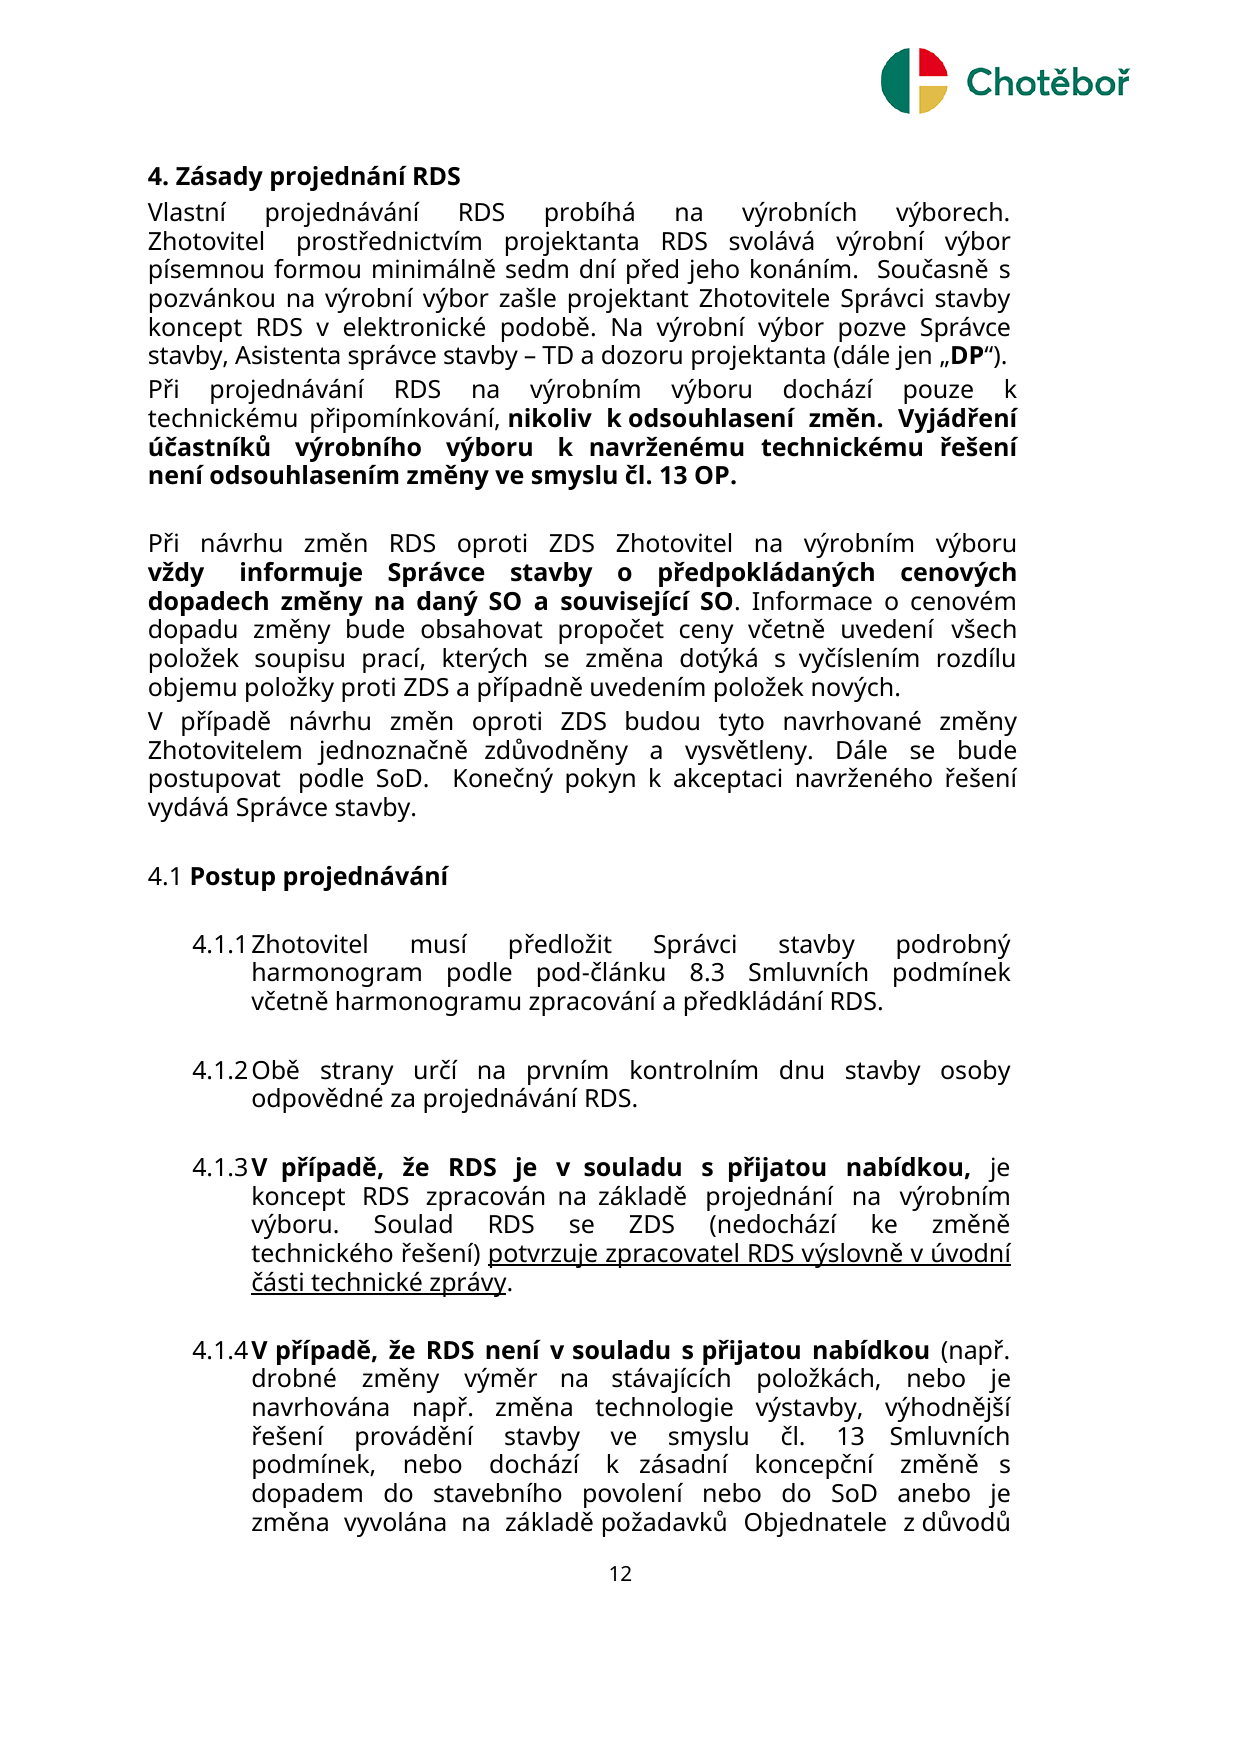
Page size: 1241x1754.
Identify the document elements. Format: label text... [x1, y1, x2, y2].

text 4.1.1 Zhotovitel musí předložit Správci stavby podrobný harmonogram podle pod-článku 8.3 Smluvních podmínek včetně harmonogramu zpracování a předkládání RDS. [192, 930, 1011, 1016]
text 4.1.2 Obě strany určí na prvním kontrolním dnu stavby osoby odpovědné za projednávání RDS. [192, 1056, 1011, 1113]
picture [874, 41, 1136, 117]
text 4.1 Postup projednávání [148, 862, 1011, 891]
text Vlastní projednávání RDS probíhá na výrobních výborech. Zhotovitel prostřednictvím projektanta RDS svolává výrobní výbor písemnou formou minimálně sedm dní před jeho konáním. Současně s pozvánkou na výrobní výbor zašle projektant Zhotovitele Správci stavby koncept RDS v elektronické podobě. Na výrobní výbor pozve Správce stavby, Asistenta správce stavby – TD a dozoru projektanta (dále jen „DP“). [148, 198, 1011, 370]
text 4. Zásady projednání RDS [148, 159, 1011, 193]
text 4.1.3 V případě, že RDS je v souladu s přijatou nabídkou, je koncept RDS zpracován na základě projednání na výrobním výboru. Soulad RDS se ZDS (nedochází ke změně technického řešení) potvrzuje zpracovatel RDS výslovně v úvodní části technické zprávy. [192, 1153, 1011, 1297]
text Při návrhu změn RDS oproti ZDS Zhotovitel na výrobním výboru vždy informuje Správce stavby o předpokládaných cenových dopadech změny na daný SO a související SO. Informace o cenovém dopadu změny bude obsahovat propočet ceny včetně uvedení všech položek soupisu prací, kterých se změna dotýká s vyčíslením rozdílu objemu položky proti ZDS a případně uvedením položek nových. [148, 530, 1017, 702]
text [192, 1336, 1011, 1537]
text Při projednávání RDS na výrobním výboru dochází pouze k technickému připomínkování, nikoliv k odsouhlasení změn. Vyjádření účastníků výrobního výboru k navrženému technickému řešení není odsouhlasením změny ve smyslu čl. 13 OP. [148, 376, 1017, 490]
text V případě návrhu změn oproti ZDS budou tyto navrhované změny Zhotovitelem jednoznačně zdůvodněny a vysvětleny. Dále se bude postupovat podle SoD. Konečný pokyn k akceptaci navrženého řešení vydává Správce stavby. [148, 708, 1017, 822]
